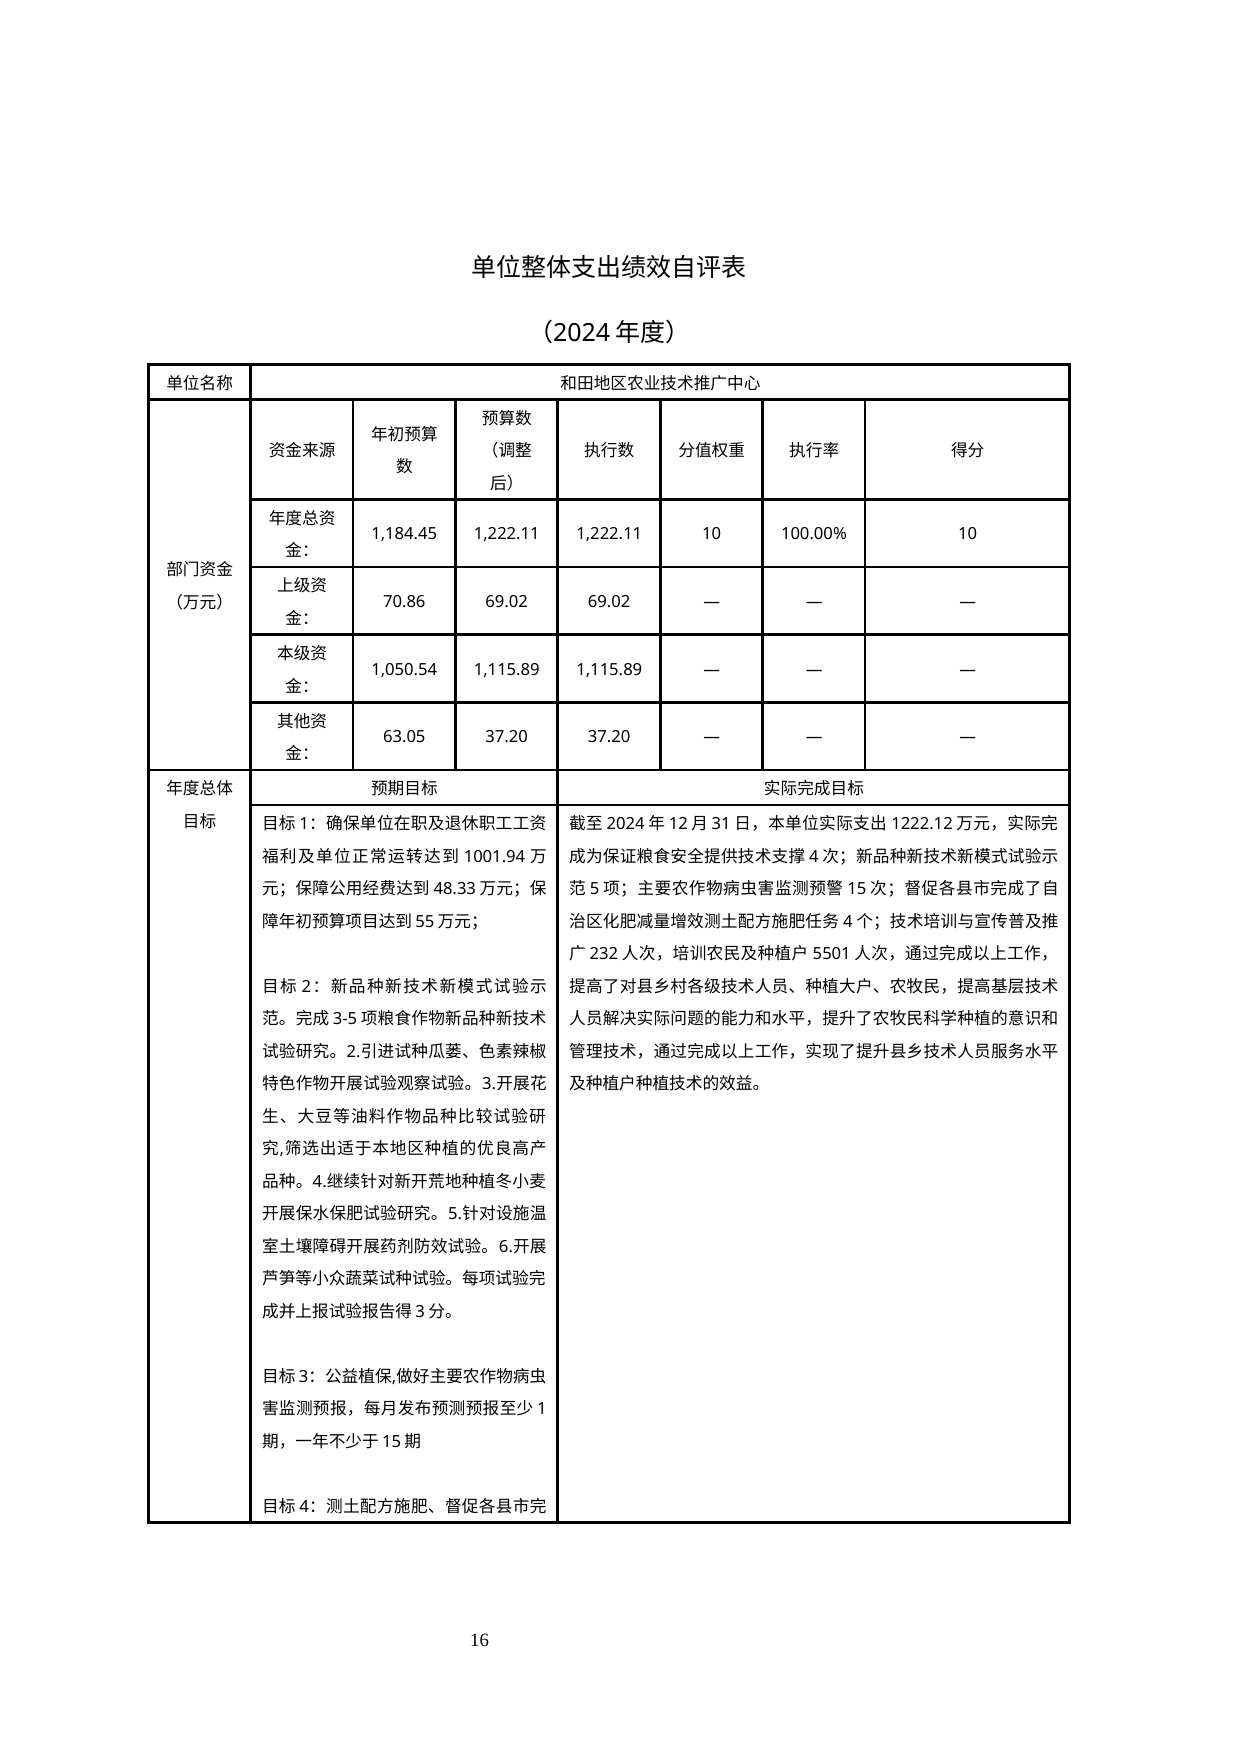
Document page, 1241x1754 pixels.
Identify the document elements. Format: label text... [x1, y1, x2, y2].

table_cell — [866, 636, 1068, 701]
table_cell 预算数（调整后） [457, 401, 556, 498]
table_cell 63.05 [354, 704, 454, 768]
table_cell 69.02 [457, 568, 556, 633]
table_cell 本级资金： [252, 636, 352, 701]
table_cell 69.02 [559, 568, 659, 633]
table_cell 1,222.11 [457, 501, 556, 566]
table_cell 其他资金： [252, 704, 352, 768]
table_cell 和田地区农业技术推广中心 [252, 366, 1068, 398]
table_cell 1,115.89 [457, 636, 556, 701]
table_cell 资金来源 [252, 401, 352, 498]
table_cell 预期目标 [252, 771, 556, 804]
table_cell 1,050.54 [354, 636, 454, 701]
table_cell — [662, 704, 761, 768]
table_cell 37.20 [559, 704, 659, 768]
table_cell 70.86 [354, 568, 454, 633]
table_header 单位整体支出绩效自评表 [148, 233, 1070, 298]
table_cell 100.00% [764, 501, 864, 566]
table_cell 10 [866, 501, 1068, 566]
table_cell 执行率 [764, 401, 864, 498]
table_cell 1,184.45 [354, 501, 454, 566]
table_cell 得分 [866, 401, 1068, 498]
table_cell 1,222.11 [559, 501, 659, 566]
table_cell 1,115.89 [559, 636, 659, 701]
table_cell 执行数 [559, 401, 659, 498]
table_cell — [866, 704, 1068, 768]
table_cell 部门资金（万元） [150, 401, 249, 768]
table_cell 10 [662, 501, 761, 566]
table_cell — [764, 568, 864, 633]
table_cell 上级资金： [252, 568, 352, 633]
table_cell 分值权重 [662, 401, 761, 498]
table_cell 年度总体目标 [150, 771, 249, 1521]
table_cell — [764, 704, 864, 768]
table_cell 年初预算数 [354, 401, 454, 498]
table_cell 年度总资金： [252, 501, 352, 566]
table_cell （2024年度） [148, 298, 1070, 363]
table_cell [252, 806, 556, 1521]
table_cell 实际完成目标 [559, 771, 1068, 804]
table_cell — [764, 636, 864, 701]
table_cell — [662, 636, 761, 701]
table_cell 37.20 [457, 704, 556, 768]
table_cell 单位名称 [150, 366, 249, 398]
table_cell — [662, 568, 761, 633]
table_cell — [866, 568, 1068, 633]
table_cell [559, 806, 1068, 1521]
